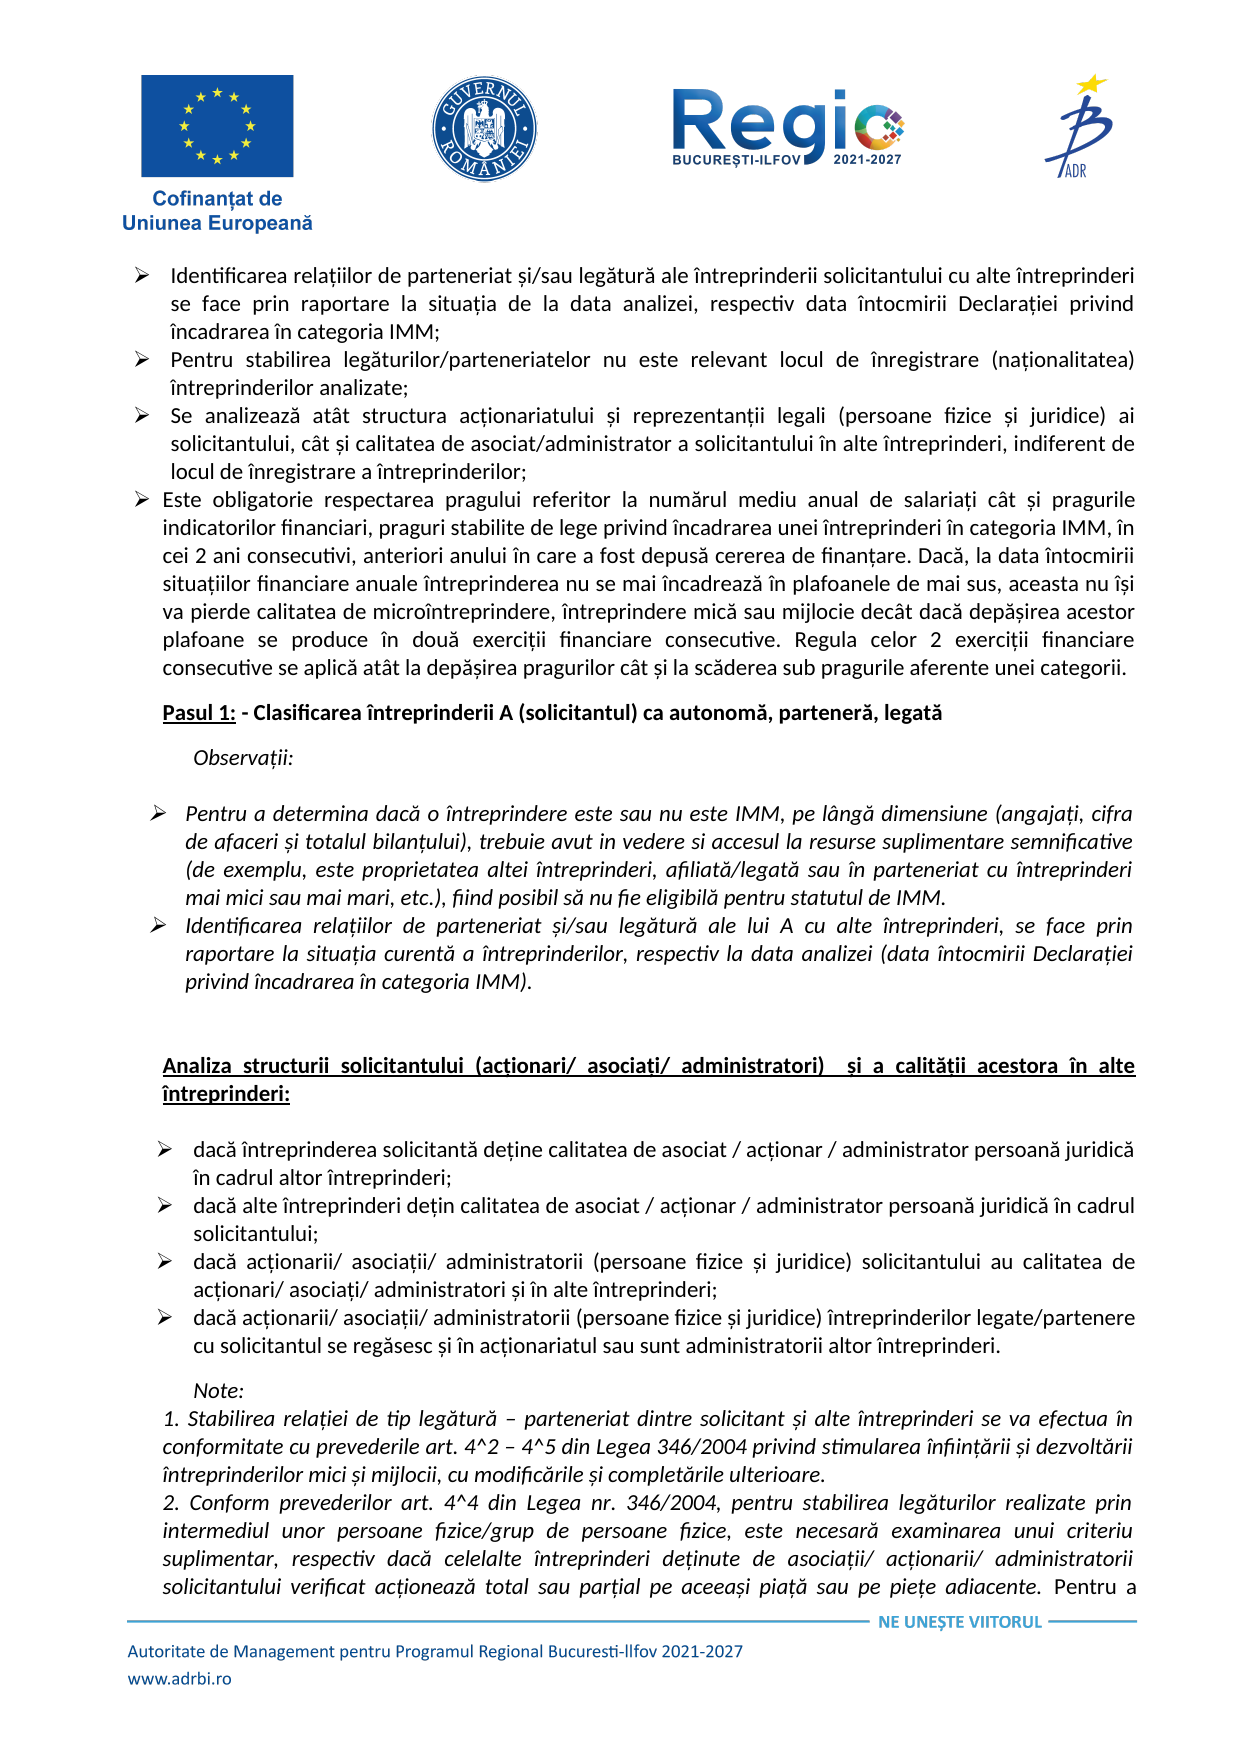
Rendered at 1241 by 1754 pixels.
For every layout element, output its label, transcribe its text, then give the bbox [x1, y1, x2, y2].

list Pentru a determina dacă o întreprindere este sau nu este IMM, pe lângă dimensiune (angajați, cifra de afaceri și totalul bilanțului), trebuie avut in vedere si accesul la resurse suplimentare semnificative (de exemplu, este proprietatea altei întreprinderi, afiliată/legată sau în parteneriat cu întreprinderi mai mici sau mai mari, etc.), fiind posibil să nu fie eligibilă pentru statutul de IMM. [148, 799, 1137, 911]
list Este obligatorie respectarea pragului referitor la numărul mediu anual de salariați cât și pragurile indicatorilor financiari, praguri stabilite de lege privind încadrarea unei întreprinderi în categoria IMM, în cei 2 ani consecutivi, anteriori anului în care a fost depusă cererea de finanțare. Dacă, la data întocmirii situațiilor financiare anuale întreprinderea nu se mai încadrează în plafoanele de mai sus, aceasta nu își va pierde calitatea de microîntreprindere, întreprindere mică sau mijlocie decât dacă depășirea acestor plafoane se produce în două exerciții financiare consecutive. Regula celor 2 exerciții financiare consecutive se aplică atât la depășirea pragurilor cât și la scăderea sub pragurile aferente unei categorii. [133, 485, 1137, 682]
list dacă întreprinderea solicitantă deține calitatea de asociat / acționar / administrator persoană juridică în cadrul altor întreprinderi; [156, 1135, 1137, 1191]
list dacă acționarii/ asociații/ administratorii (persoane fizice și juridice) solicitantului au calitatea de acționari/ asociați/ administratori și în alte întreprinderi; [156, 1247, 1137, 1303]
text Pasul 1: - Clasificarea întreprinderii A (solicitantul) ca autonomă, parteneră, legată [162, 698, 1137, 726]
text Note: [193, 1376, 1137, 1404]
text Observații: [193, 743, 1137, 771]
picture [118, 73, 1115, 234]
text Analiza structurii solicitantului (acționari/ asociați/ administratori) și a calității acestora în alte întreprinderi: [162, 1051, 1137, 1107]
list Pentru stabilirea legăturilor/parteneriatelor nu este relevant locul de înregistrare (naționalitatea) întreprinderilor analizate; [133, 345, 1137, 401]
list dacă acționarii/ asociații/ administratorii (persoane fizice și juridice) întreprinderilor legate/partenere cu solicitantul se regăsesc și în acționariatul sau sunt administratorii altor întreprinderi. [156, 1303, 1137, 1359]
list Se analizează atât structura acționariatului și reprezentanții legali (persoane fizice și juridice) ai solicitantului, cât și calitatea de asociat/administrator a solicitantului în alte întreprinderi, indiferent de locul de înregistrare a întreprinderilor; [133, 401, 1137, 485]
list Identificarea relațiilor de parteneriat și/sau legătură ale întreprinderii solicitantului cu alte întreprinderi se face prin raportare la situația de la data analizei, respectiv data întocmirii Declarației privind încadrarea în categoria IMM; [133, 261, 1137, 345]
text 1. Stabilirea relației de tip legătură – parteneriat dintre solicitant și alte întreprinderi se va efectua în conformitate cu prevederile art. 4^2 – 4^5 din Legea 346/2004 privind stimularea înființării și dezvoltării întreprinderilor mici și mijlocii, cu modificările și completările ulterioare. [162, 1404, 1137, 1488]
list Identificarea relațiilor de parteneriat și/sau legătură ale lui A cu alte întreprinderi, se face prin raportare la situația curentă a întreprinderilor, respectiv la data analizei (data întocmirii Declarației privind încadrarea în categoria IMM). [148, 911, 1137, 995]
list dacă alte întreprinderi dețin calitatea de asociat / acționar / administrator persoană juridică în cadrul solicitantului; [156, 1191, 1137, 1247]
picture [127, 1616, 1138, 1685]
